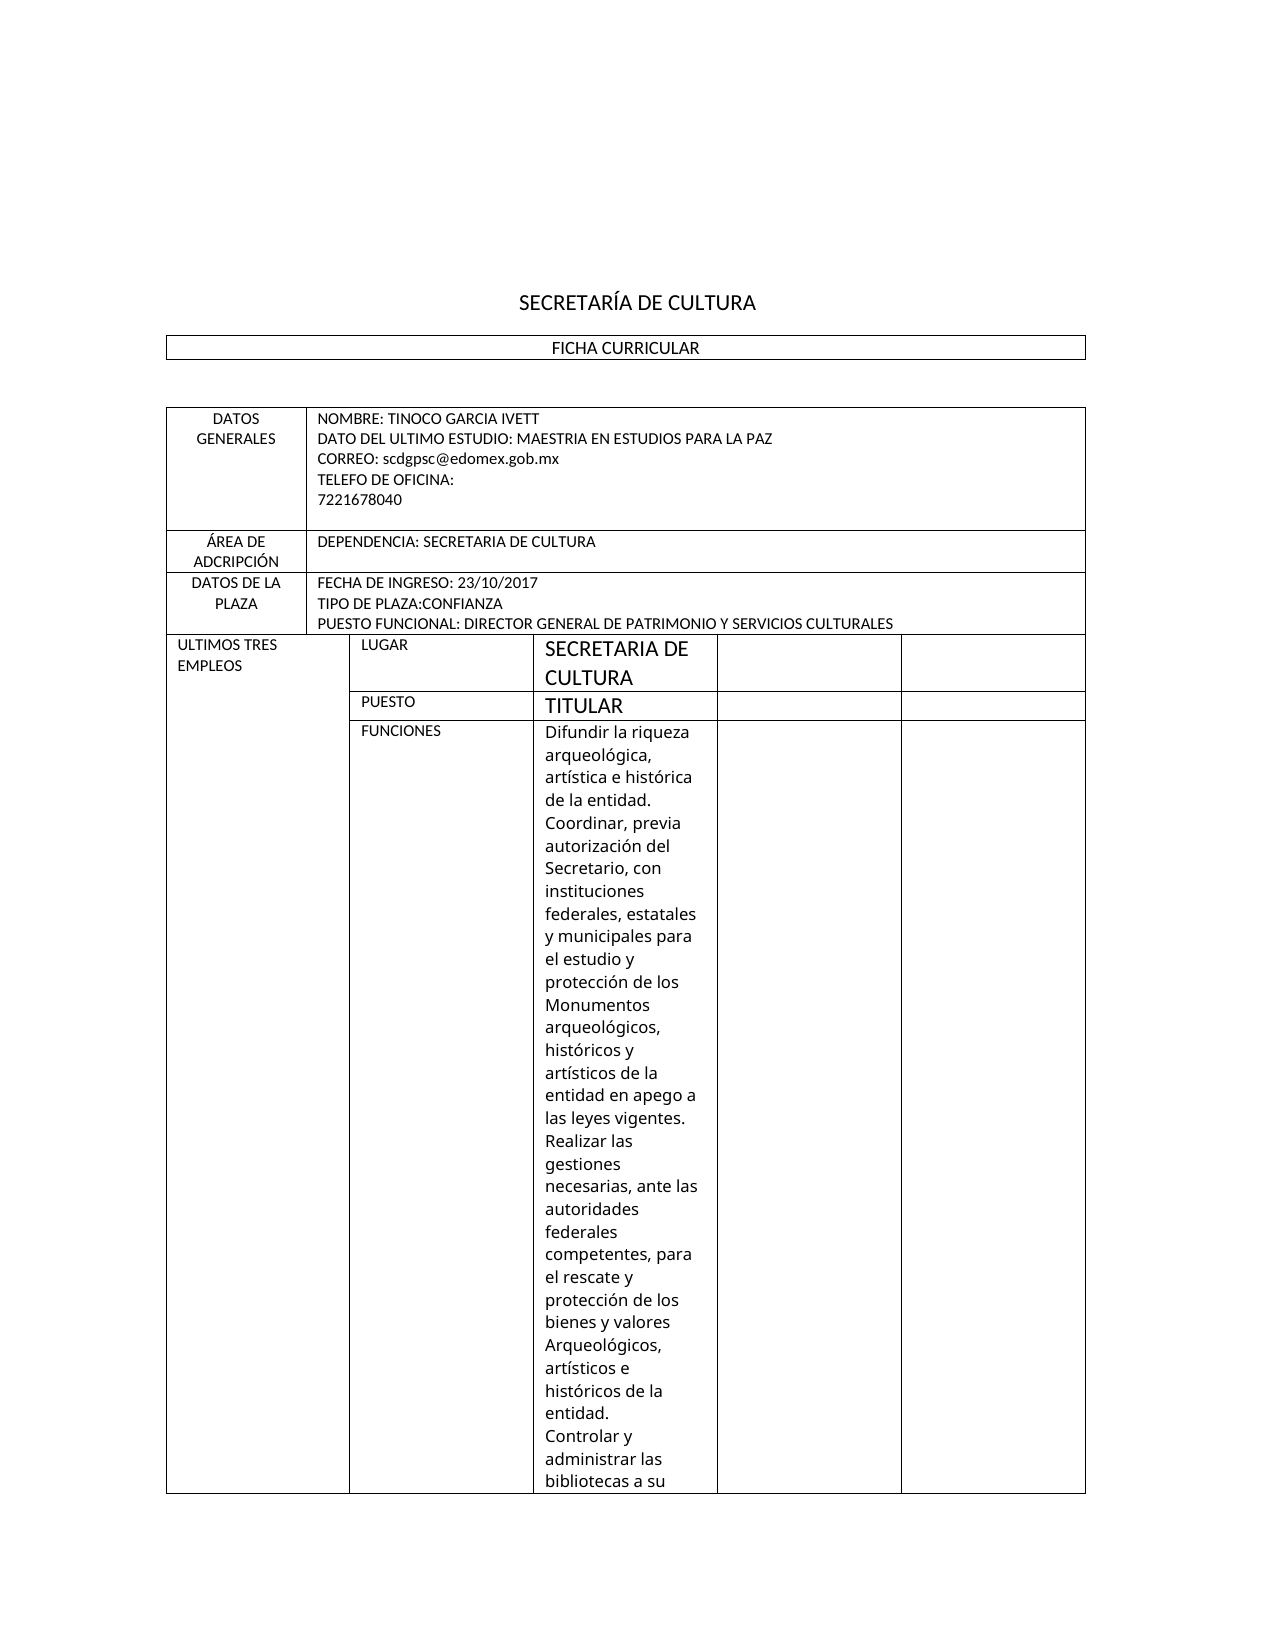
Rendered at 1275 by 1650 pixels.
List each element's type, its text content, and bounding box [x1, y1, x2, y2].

table_cell [718, 692, 901, 720]
table_header DATOS GENERALES [167, 408, 306, 530]
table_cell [534, 721, 717, 1493]
table_cell DATOS DE LA PLAZA [167, 573, 306, 633]
table_cell [902, 721, 1085, 1493]
table_cell ÁREA DE ADCRIPCIÓN [167, 531, 306, 572]
table_cell SECRETARIA DE CULTURA [534, 635, 717, 691]
table_header NOMBRE: TINOCO GARCIA IVETT DATO DEL ULTIMO ESTUDIO: MAESTRIA EN ESTUDIOS PARA LA PAZ CORREO: scdgpsc@edomex.gob.mx TELEFO DE OFICINA: 7221678040 [307, 408, 1085, 530]
table_cell TITULAR [534, 692, 717, 720]
table_cell ULTIMOS TRES EMPLEOS [167, 635, 349, 1493]
table_cell LUGAR [350, 635, 533, 691]
table_cell PUESTO [350, 692, 533, 720]
table_cell [718, 635, 901, 691]
table_cell DEPENDENCIA: SECRETARIA DE CULTURA [307, 531, 1085, 572]
table_header FICHA CURRICULAR [167, 336, 1085, 359]
table_cell [902, 635, 1085, 691]
table_cell [902, 692, 1085, 720]
table_cell FECHA DE INGRESO: 23/10/2017 TIPO DE PLAZA:CONFIANZA PUESTO FUNCIONAL: DIRECTOR GENERAL DE PATRIMONIO Y SERVICIOS CULTURALES [307, 573, 1085, 633]
table_cell [718, 721, 901, 1493]
text SECRETARÍA DE CULTURA [177, 288, 1098, 316]
table_cell FUNCIONES [350, 721, 533, 1493]
